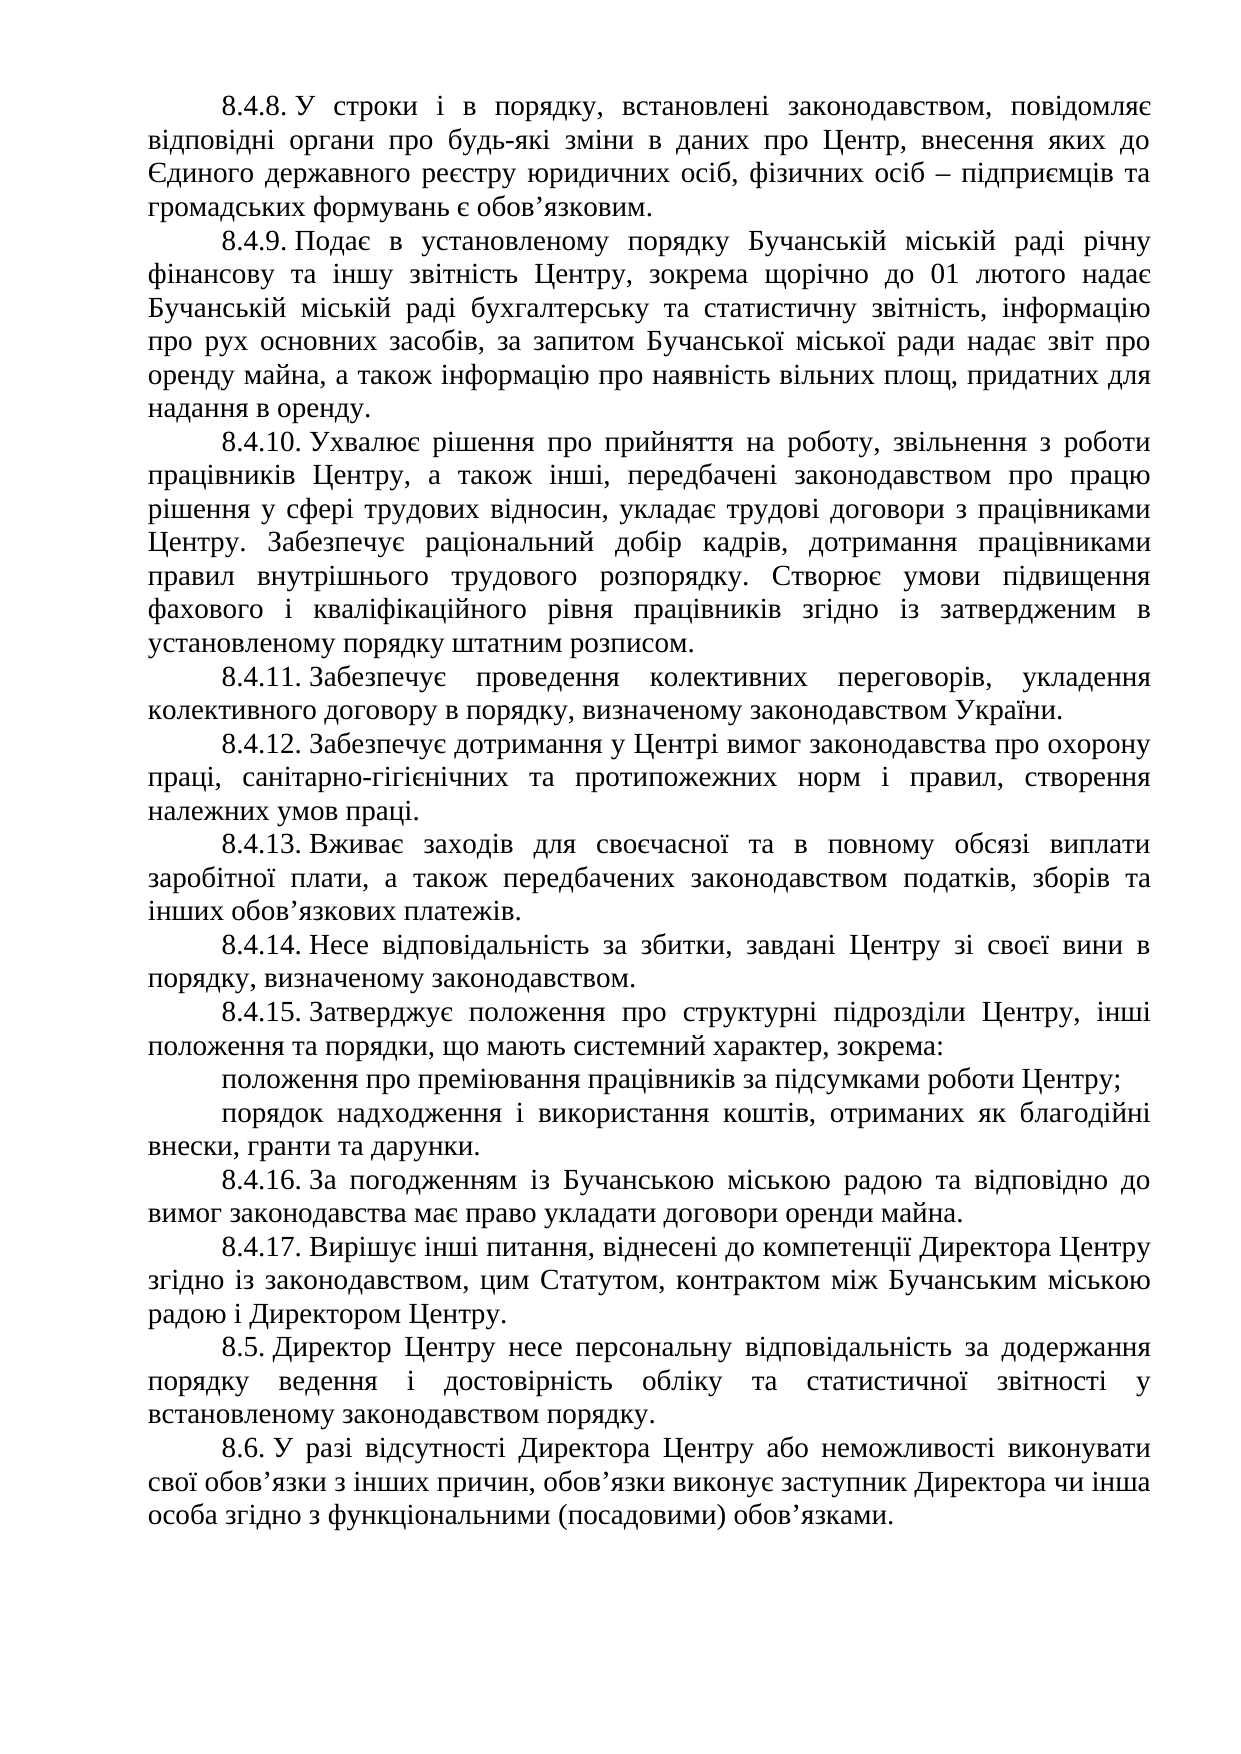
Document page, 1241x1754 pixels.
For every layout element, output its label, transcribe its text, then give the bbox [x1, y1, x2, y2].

text 8.4.8. У строки і в порядку, встановлені законодавством, повідомляє відповідні органи про будь-які зміни в даних про Центр, внесення яких до Єдиного державного реєстру юридичних осіб, фізичних осіб – підприємців та громадських формувань є обов’язковим. [148, 88, 1152, 223]
text 8.4.16. За погодженням із Бучанською міською радою та відповідно до вимог законодавства має право укладати договори оренди майна. [148, 1162, 1152, 1229]
text 8.4.17. Вирішує інші питання, віднесені до компетенції Директора Центру згідно із законодавством, цим Статутом, контрактом між Бучанським міською радою і Директором Центру. [148, 1229, 1152, 1329]
text положення про преміювання працівників за підсумками роботи Центру; [148, 1061, 1152, 1095]
text 8.6. У разі відсутності Директора Центру або неможливості виконувати свої обов’язки з інших причин, обов’язки виконує заступник Директора чи інша особа згідно з функціональними (посадовими) обов’язками. [148, 1430, 1152, 1531]
text 8.4.9. Подає в установленому порядку Бучанській міській раді річну фінансову та іншу звітність Центру, зокрема щорічно до 01 лютого надає Бучанській міській раді бухгалтерську та статистичну звітність, інформацію про рух основних засобів, за запитом Бучанської міської ради надає звіт про оренду майна, а також інформацію про наявність вільних площ, придатних для надання в оренду. [148, 223, 1152, 424]
text 8.4.14. Несе відповідальність за збитки, завдані Центру зі своєї вини в порядку, визначеному законодавством. [148, 927, 1152, 994]
text 8.5. Директор Центру несе персональну відповідальність за додержання порядку ведення і достовірність обліку та статистичної звітності у встановленому законодавством порядку. [148, 1329, 1152, 1430]
text порядок надходження і використання коштів, отриманих як благодійні внески, гранти та дарунки. [148, 1095, 1152, 1162]
text 8.4.15. Затверджує положення про структурні підрозділи Центру, інші положення та порядки, що мають системний характер, зокрема: [148, 994, 1152, 1061]
text 8.4.11. Забезпечує проведення колективних переговорів, укладення колективного договору в порядку, визначеному законодавством України. [148, 659, 1152, 726]
text 8.4.12. Забезпечує дотримання у Центрі вимог законодавства про охорону праці, санітарно-гігієнічних та протипожежних норм і правил, створення належних умов праці. [148, 726, 1152, 826]
text 8.4.10. Ухвалює рішення про прийняття на роботу, звільнення з роботи працівників Центру, а також інші, передбачені законодавством про працю рішення у сфері трудових відносин, укладає трудові договори з працівниками Центру. Забезпечує раціональний добір кадрів, дотримання працівниками правил внутрішнього трудового розпорядку. Створює умови підвищення фахового і кваліфікаційного рівня працівників згідно із затвердженим в установленому порядку штатним розписом. [148, 424, 1152, 659]
text 8.4.13. Вживає заходів для своєчасної та в повному обсязі виплати заробітної плати, а також передбачених законодавством податків, зборів та інших обов’язкових платежів. [148, 826, 1152, 927]
